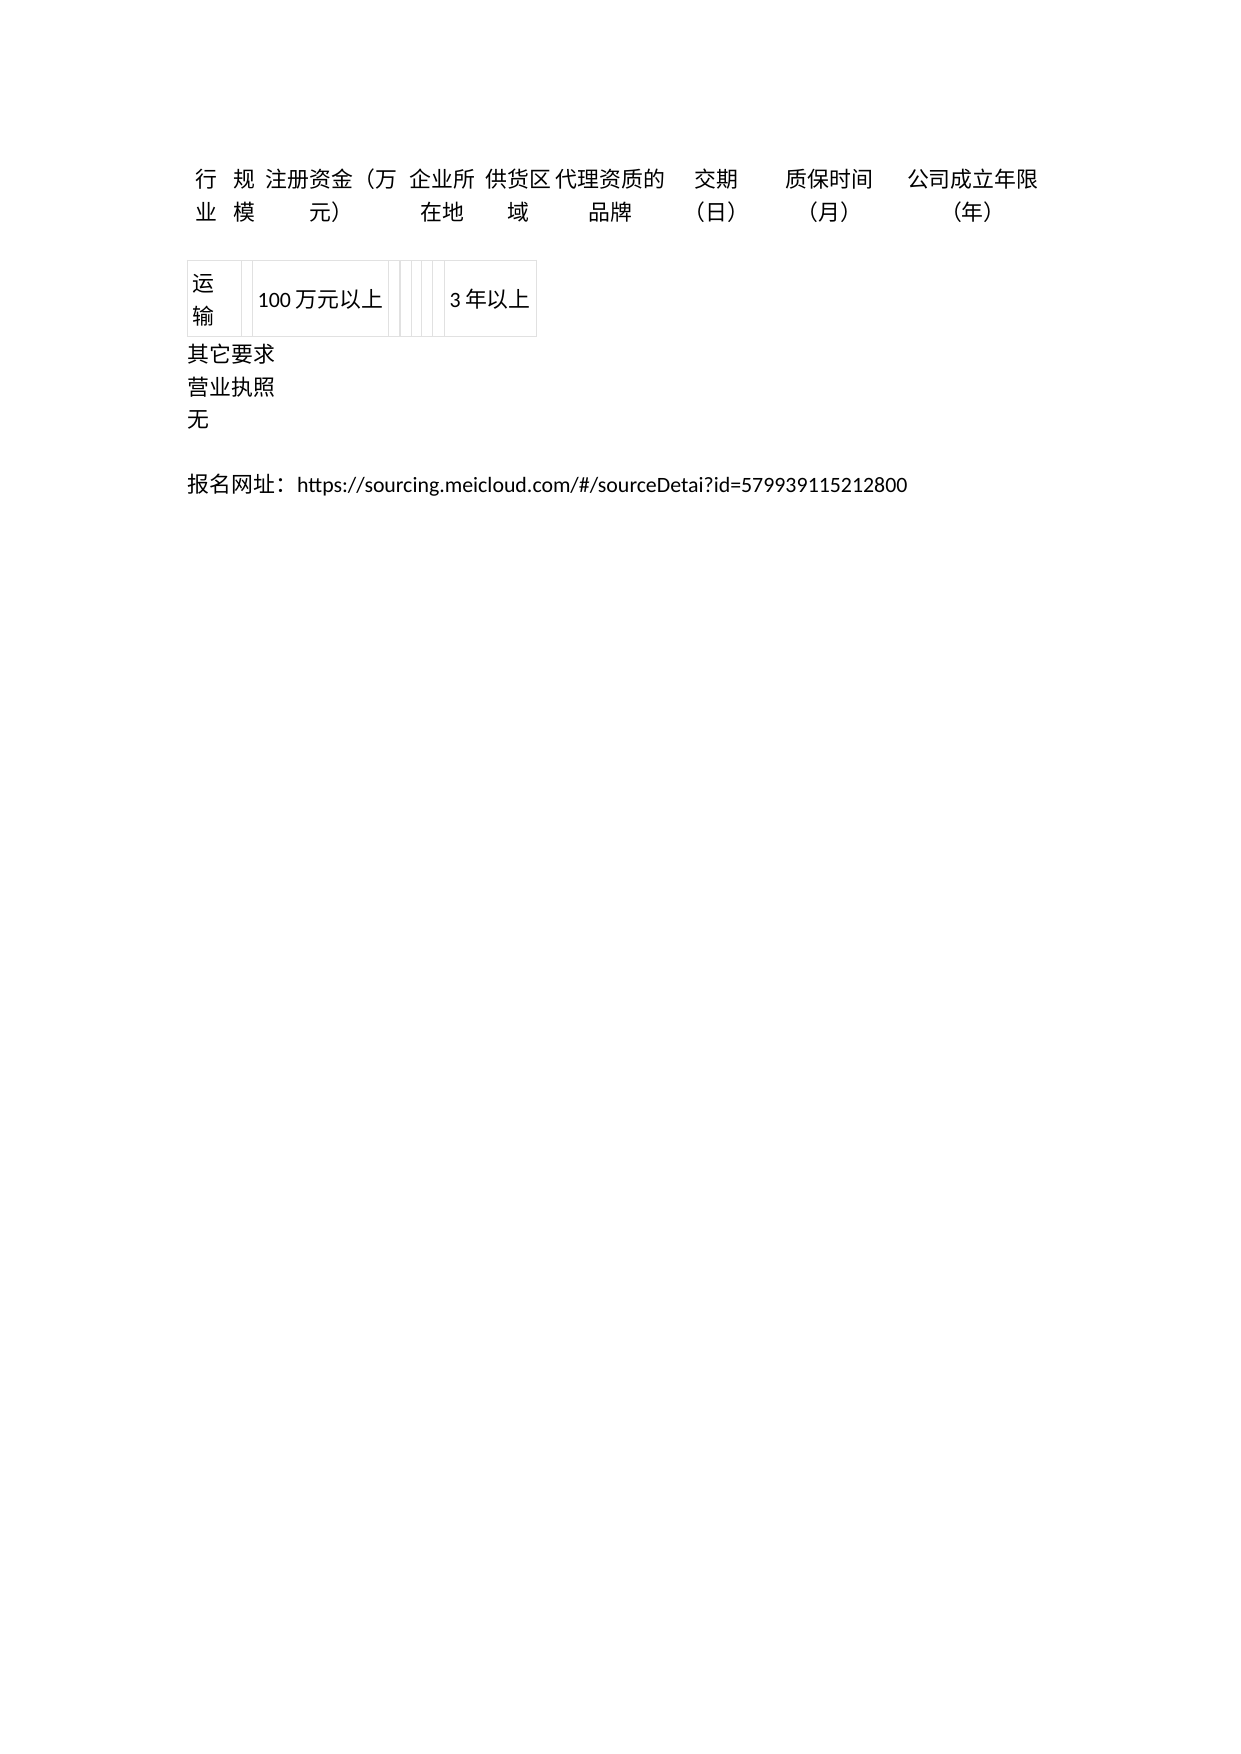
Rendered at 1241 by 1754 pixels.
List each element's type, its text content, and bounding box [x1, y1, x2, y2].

table_header 行业 [188, 162, 225, 227]
table_header [242, 261, 252, 336]
table_header 注册资金（万元） [263, 162, 400, 227]
table_header 公司成立年限（年） [893, 162, 1052, 227]
table_header [412, 261, 421, 336]
table_header 运输 [188, 261, 241, 336]
table_header [401, 261, 411, 336]
table_header 供货区域 [484, 162, 553, 227]
table_header 交期（日） [668, 162, 765, 227]
table_header 代理资质的品牌 [553, 162, 668, 227]
table_header 企业所在地 [400, 162, 484, 227]
table_header 100万元以上 [253, 261, 388, 336]
table_header 规模 [225, 162, 262, 227]
text 报名网址：https://sourcing.meicloud.com/#/sourceDetai?id=579939115212800 [187, 434, 1053, 499]
table_header [389, 261, 399, 336]
table_header [433, 261, 444, 336]
text 其它要求 [187, 337, 1053, 369]
text 无 [187, 402, 1053, 434]
text 营业执照 [187, 369, 1053, 402]
table_header 3年以上 [445, 261, 536, 336]
table_header 质保时间（月） [765, 162, 893, 227]
table_header [422, 261, 432, 336]
